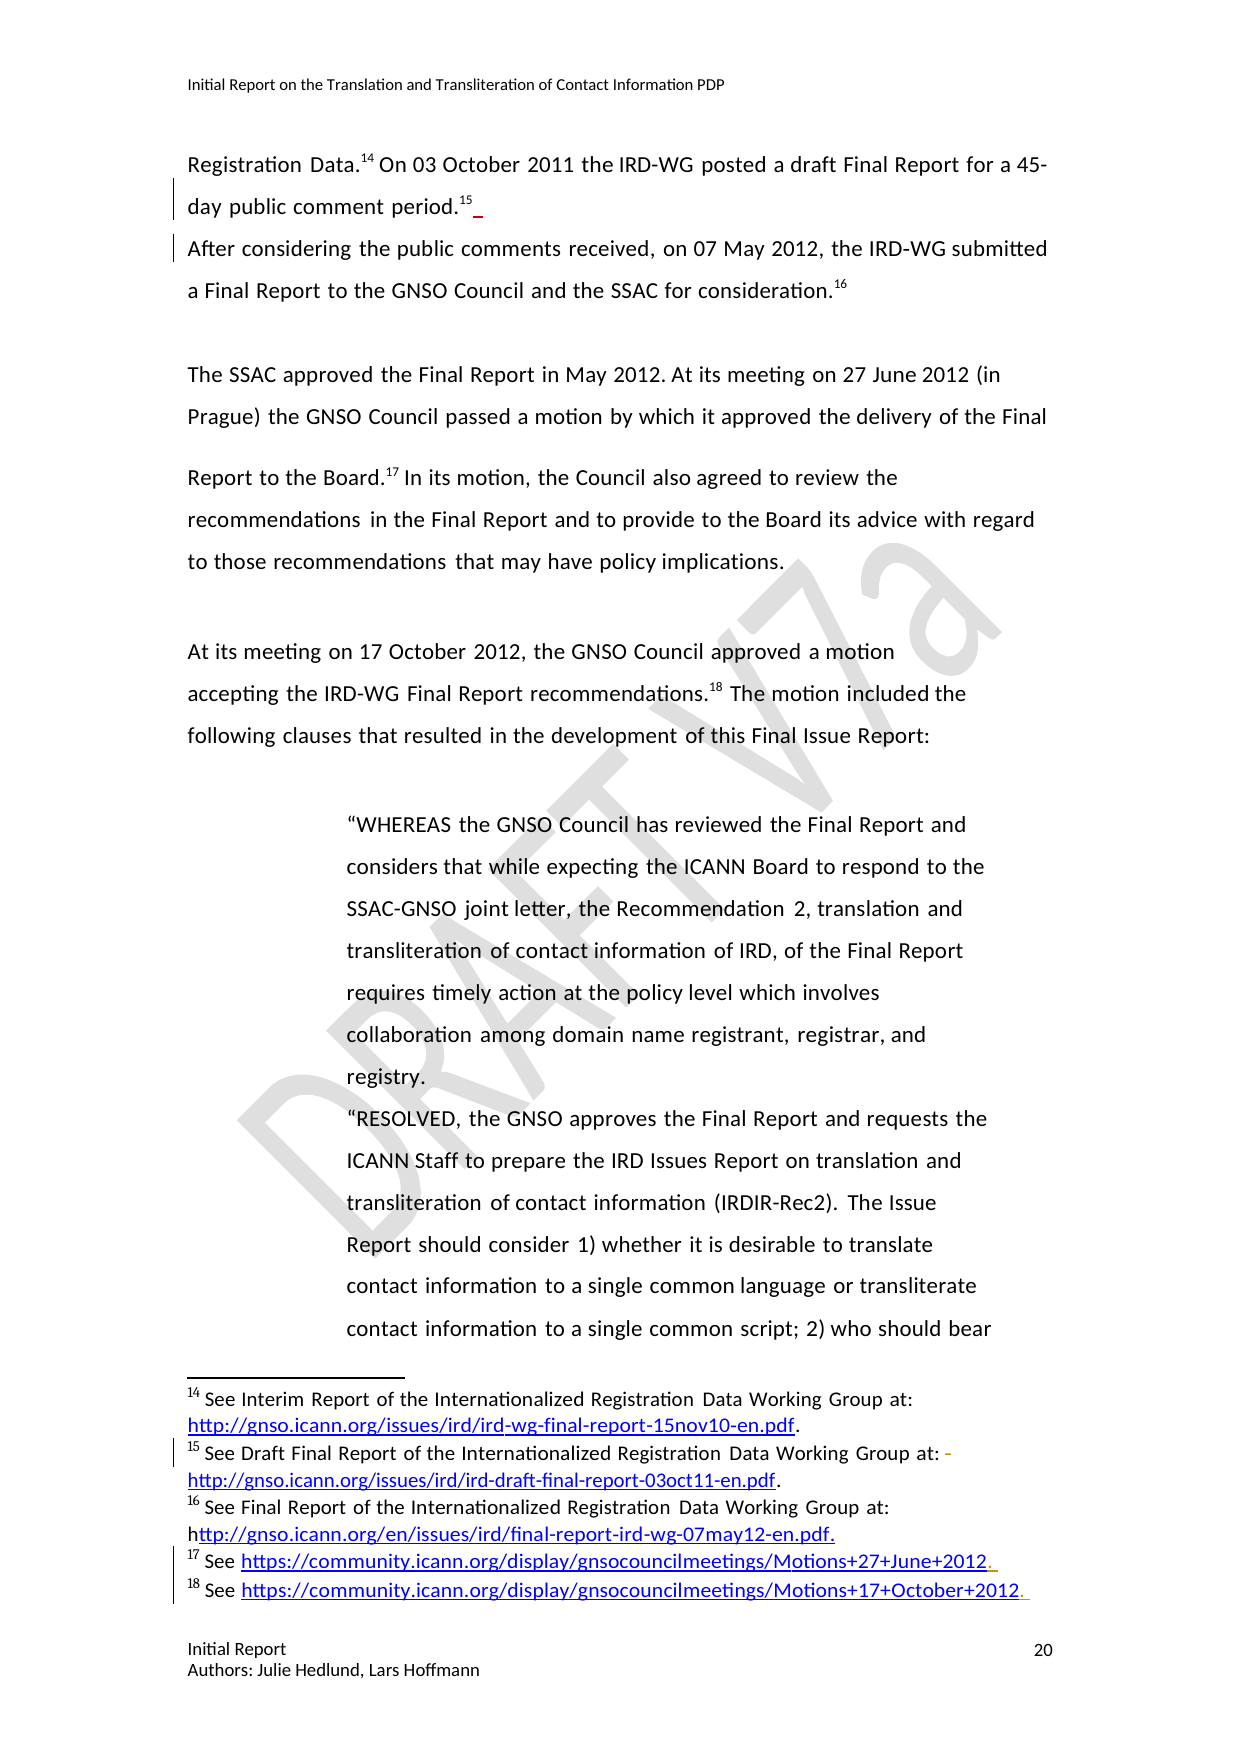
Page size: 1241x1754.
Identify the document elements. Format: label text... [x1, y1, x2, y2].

text The SSAC approved the Final Report in May 2012. At its meeting on 27 June 2012 (in Prague) the GNSO Council passed a motion by which it approved the delivery of the Final Report to the Board. In its motion, the Council also agreed to review the recommendations in the Final Report and to provide to the Board its advice with regard to those recommendations that may have policy implications. [187, 360, 1055, 575]
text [346, 1104, 992, 1342]
text At its meeting on 17 October 2012, the GNSO Council approved a motion accepting the IRD-WG Final Report recommendations. The motion included the following clauses that resulted in the development of this Final Issue Report: [187, 637, 990, 749]
text “WHEREAS the GNSO Council has reviewed the Final Report and considers that while expecting the ICANN Board to respond to the SSAC-GNSO joint letter, the Recommendation 2, translation and transliteration of contact information of IRD, of the Final Report requires timely action at the policy level which involves collaboration among domain name registrant, registrar, and registry. [346, 810, 997, 1090]
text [187, 150, 1051, 220]
text After considering the public comments received, on 07 May 2012, the IRD‐WG submitted a Final Report to the GNSO Council and the SSAC for consideration. [187, 234, 1051, 304]
